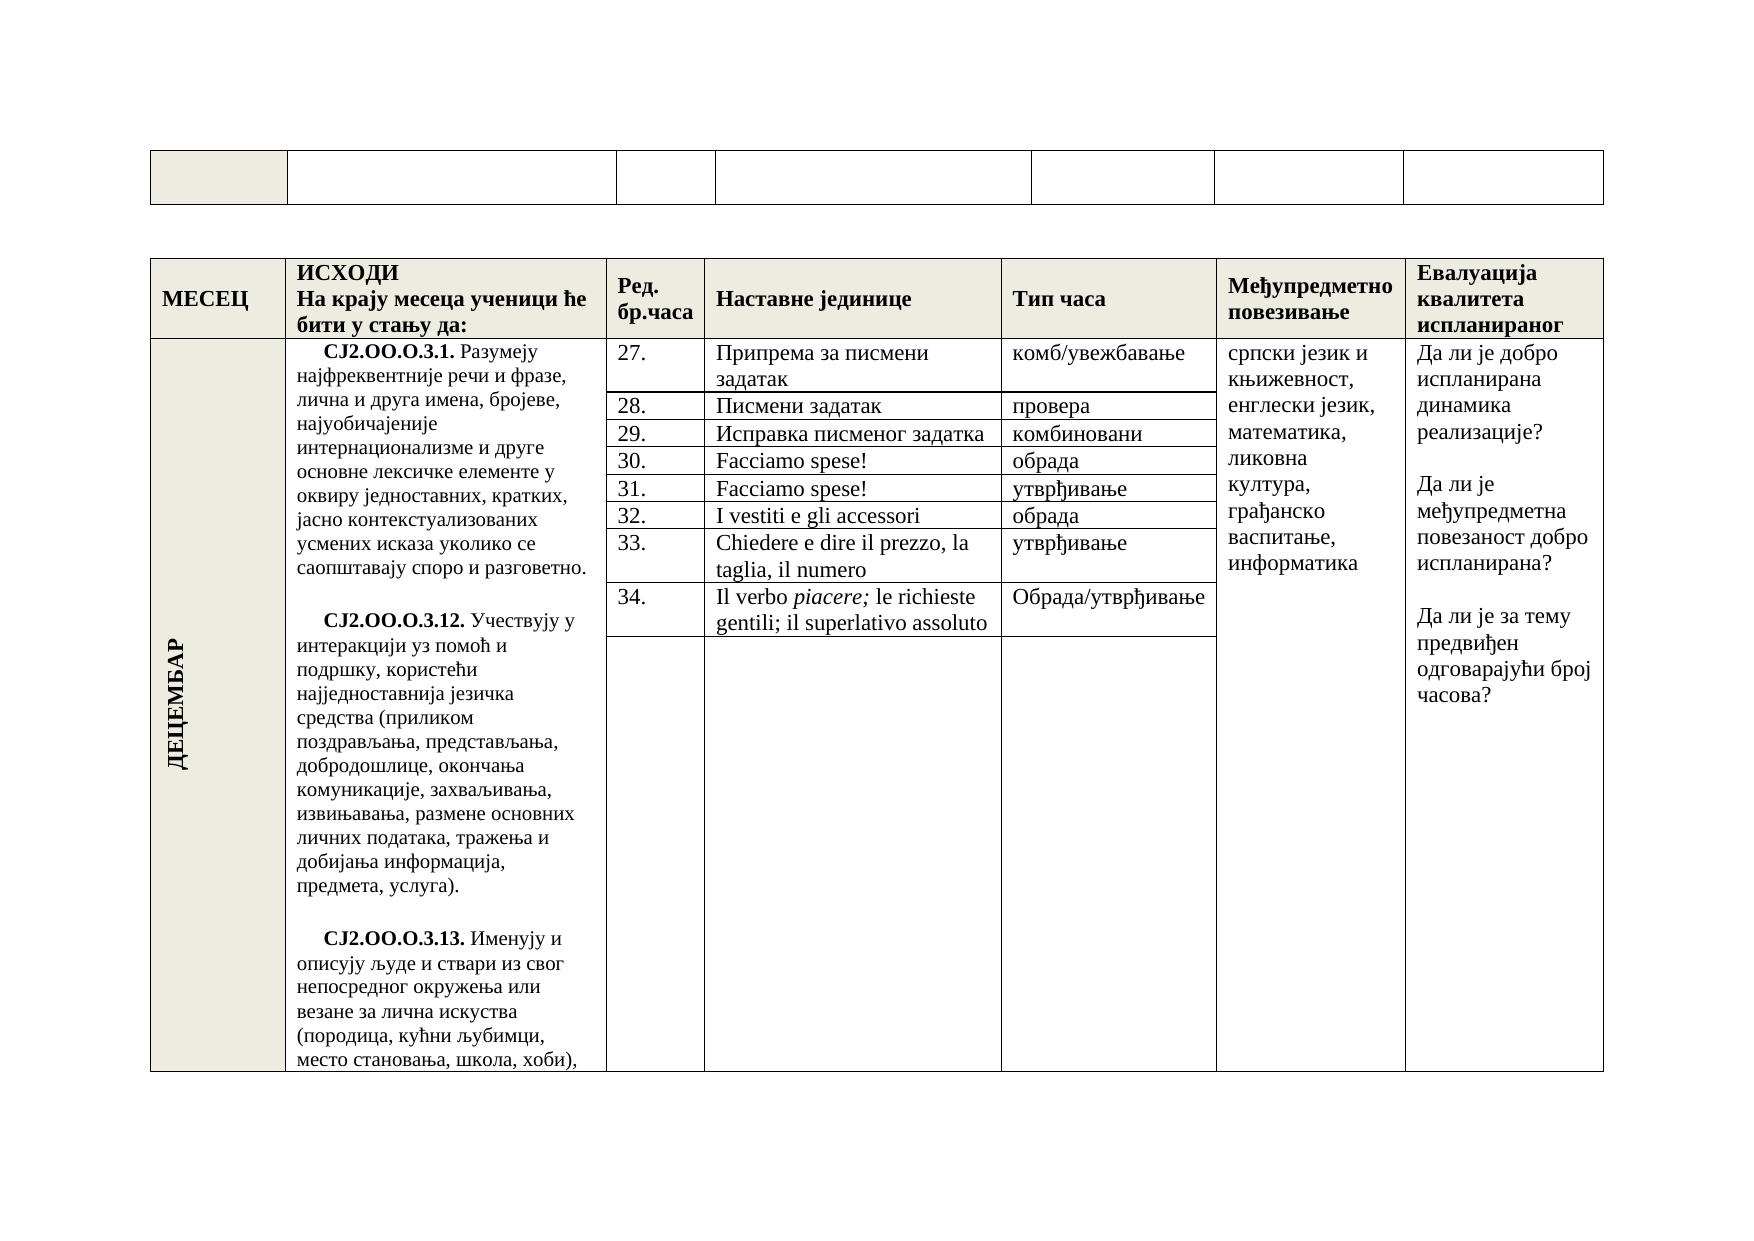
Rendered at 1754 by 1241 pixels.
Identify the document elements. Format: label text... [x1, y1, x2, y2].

table_cell 32. [607, 502, 704, 528]
table_cell српски језик и књижевност, енглески језик, математика, ликовна култура, грађанско васпитање, информатика [1217, 339, 1405, 1071]
table_cell 29. [607, 420, 704, 446]
table_cell Исправка писменог задатка [705, 420, 1001, 446]
table_cell утврђивање [1002, 475, 1216, 501]
table_cell комбиновани [1002, 420, 1216, 446]
table_cell обрада [1002, 502, 1216, 528]
table_header МЕСЕЦ [151, 259, 285, 338]
table_cell  СЈ2.OО.О.3.1. Разумеју најфреквентније речи и фразе, лична и друга имена, бројеве, најуобичајеније интернационализме и друге основне лексичке елементе у оквиру једноставних, кратких, јасно контекстуализованих усмених исказа уколико се саопштавају споро и разговетно.  СЈ2.ОО.О.3.12. Учествују у интеракцији уз помоћ и подршку, користећи најједноставнија језичка средства (приликом поздрављања, представљања, добродошлице, окончања комуникације, захваљивања, извињавања, размене основних личних података, тражења и добијања информација, предмета, услуга).  СЈ2.ОО.О.3.13. Именују и описују људе и ствари из свог непосредног окружења или везане за лична искуства (породица, кућни љубимци, место становања, школа, хоби), користећи најједноставнија језичка средства и уз помоћ и подршку саговорника.  СЈ2.ОО.О.2.4. Интерпретирају значења најједноставније усмене и писане поруке у вези са блиским, познатим и узрасно примереним темама и изводе закључке о комуникативној намери ослањајући се на типичну невербалну комуникацију, односно на основне карактеристике текста (нпр. интерпункција, емотикони, одабир лексике и сл.).  СЈ2.ОО.С.3.15. Постављају и одговарају на питања која се односе на изражавање допадања и недопадања, слагања и неслагања и формулишу љубазне молбе, извињења, упутства и савете користећи једноставна језичка средства.  СЈ2.ОО.С.3.14. Постављају једноставна питања о темама које одговарају личним интересовањима (слободно време, хоби, школа, породица, другови) и одговарају на слична питања саговорника.  СЈ2.ОО.О.3.17. Писаним путем формулишу најједноставније информације о себи или траже информације о другима, састављају кратке и једноставне поздраве и поруке (као СМС, путем електронске поште или друштвених мрежа), као и сажете белешке о информацијама од непосредног личног интереса (нпр. списак за куповину).  СЈ2.ОО.О.3.15. Најједноставнијим језичким средствима исказују допадање и недопадање, слагање и неслагање, молбе и извињења.  СЈ2.ОО.Н.3.14. Постављају неколико повезаних питања у низу у вези с личним потребама, интересовањима, обавезама, жељама; одговара на слична питања саговорника.  СЈ2.ОО.С.2.5. Учествују у интеркултурној комуникацији размењујући основне информације и ставове у вези са културом свакодневице, уз примену вишејезичних ресурса и уважавање основних правила учтивости. [286, 339, 606, 1071]
table_header ИСХОДИ На крају месеца ученици ће бити у стању да: [286, 259, 606, 338]
table_header Тип часа [1002, 259, 1216, 338]
table_cell провера [1002, 393, 1216, 419]
table_header Евалуација квалитета испланираног [1406, 259, 1603, 338]
table_cell [716, 151, 1031, 204]
table_cell [607, 637, 704, 1071]
table_cell Facciamo spese! [705, 447, 1001, 473]
table_header Наставне јединице [705, 259, 1001, 338]
table_cell Да ли је добро испланирана динамика реализације? Да ли је међупредметна повезанoст добро испланирана? Да ли је за тему предвиђен одговарајући број часова? [1406, 339, 1603, 1071]
table_cell 34. [607, 583, 704, 636]
table_cell Обрада/утврђивање [1002, 583, 1216, 636]
table_cell 33. [607, 529, 704, 582]
table_cell комб/увежбавање [1002, 339, 1216, 391]
table_cell Припрема за писмени задатак [705, 339, 1001, 391]
table_cell Писмени задатак [705, 393, 1001, 419]
table_header Међупредметно повезивање [1217, 259, 1405, 338]
table_header Ред. бр.часа [607, 259, 704, 338]
table_cell I vestiti e gli accessori [705, 502, 1001, 528]
table_cell [1032, 151, 1214, 204]
table_cell 30. [607, 447, 704, 473]
table_cell Il verbo piacere; le richieste gentili; il superlativо assoluto [705, 583, 1001, 636]
table_cell Chiedere e dire il prezzo, la taglia, il numero [705, 529, 1001, 582]
table_cell 27. [607, 339, 704, 391]
table_cell обрада [1002, 447, 1216, 473]
table_cell 28. [607, 393, 704, 419]
table_cell Facciamo spese! [705, 475, 1001, 501]
table_cell [1002, 637, 1216, 1071]
table_cell 31. [607, 475, 704, 501]
table_cell ДЕЦЕМБАР [151, 339, 285, 1071]
table_cell [705, 637, 1001, 1071]
table_cell утврђивање [1002, 529, 1216, 582]
table_cell [617, 151, 715, 204]
